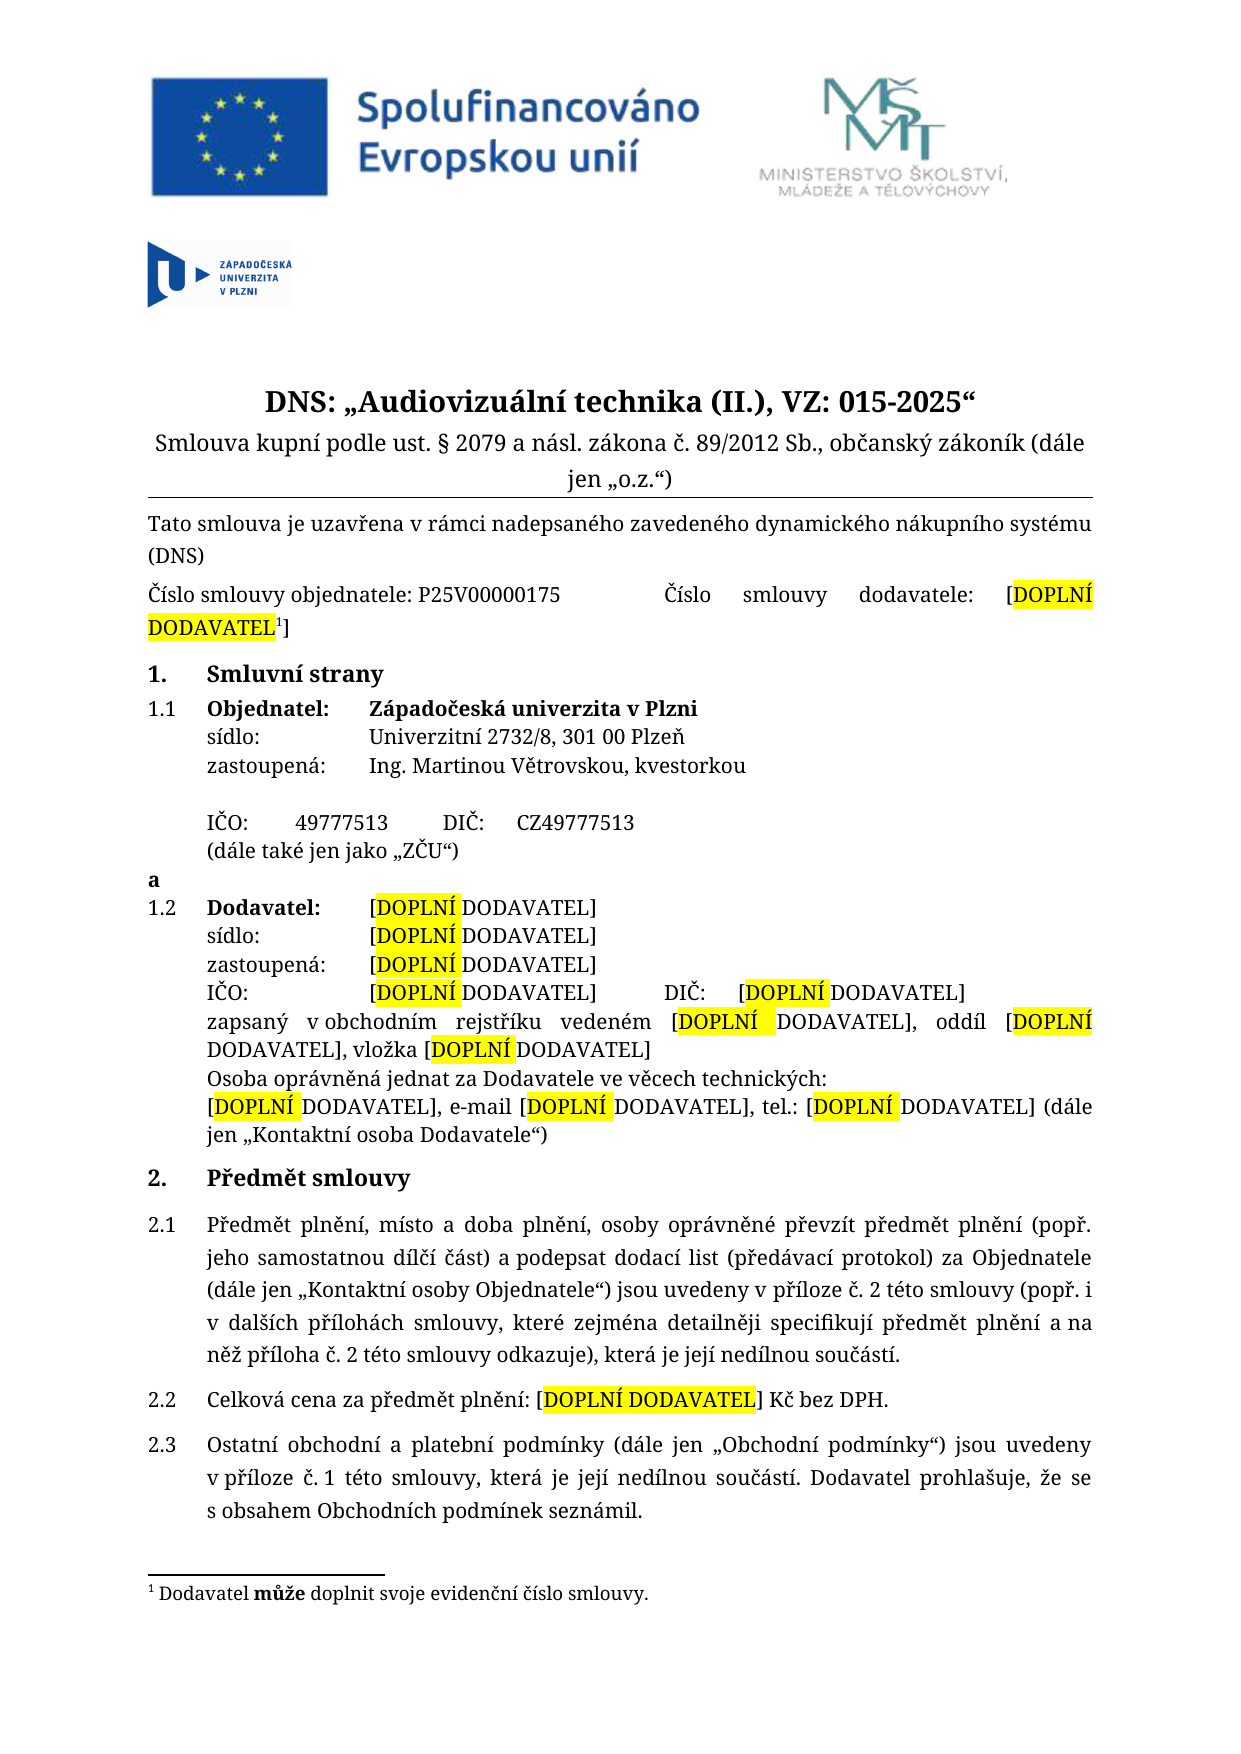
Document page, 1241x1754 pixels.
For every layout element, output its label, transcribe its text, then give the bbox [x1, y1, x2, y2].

list Předmět plnění, místo a doba plnění, osoby oprávněné převzít předmět plnění (popř. jeho samostatnou dílčí část) a podepsat dodací list (předávací protokol) za Objednatele (dále jen „Kontaktní osoby Objednatele“) jsou uvedeny v příloze č. 2 této smlouvy (popř. i v dalších přílohách smlouvy, které zejména detailněji specifikují předmět plnění a na něž příloha č. 2 této smlouvy odkazuje), která je její nedílnou součástí. [148, 1210, 1093, 1369]
text sídlo: Univerzitní 2732/8, 301 00 Plzeň [207, 722, 1093, 751]
text (dále také jen jako „ZČU“) [207, 836, 1093, 865]
list Smluvní strany [148, 658, 1093, 689]
text Číslo smlouvy objednatele: P25V00000175 Číslo smlouvy dodavatele: [DOPLNÍ DODAVATEL] [148, 580, 1093, 641]
list Dodavatel: [DOPLNÍ DODAVATEL] [148, 893, 376, 922]
list Ostatní obchodní a platební podmínky (dále jen „Obchodní podmínky“) jsou uvedeny v příloze č. 1 této smlouvy, která je její nedílnou součástí. Dodavatel prohlašuje, že se s obsahem Obchodních podmínek seznámil. [148, 1431, 1093, 1524]
text a [148, 865, 1093, 893]
text zastoupená: [DOPLNÍ DODAVATEL] [207, 950, 376, 978]
picture [147, 241, 292, 308]
text sídlo: [DOPLNÍ DODAVATEL] [461, 922, 1093, 950]
text IČO: 49777513 DIČ: CZ49777513 [207, 808, 1093, 836]
text [DOPLNÍ DODAVATEL], e-mail [DOPLNÍ DODAVATEL], tel.: [DOPLNÍ DODAVATEL] (dále jen „Kontaktní osoba Dodavatele“) [207, 1092, 1093, 1149]
list Předmět smlouvy [148, 1162, 1093, 1193]
list Celková cena za předmět plnění: [DOPLNÍ DODAVATEL] Kč bez DPH. [148, 1386, 543, 1414]
list Dodavatel: [DOPLNÍ DODAVATEL] [461, 893, 1093, 922]
text Smlouva kupní podle ust. § 2079 a násl. zákona č. 89/2012 Sb., občanský zákoník (dále jen „o.z.“) [148, 427, 1093, 497]
text zapsaný v obchodním rejstříku vedeném [DOPLNÍ DODAVATEL], oddíl [DOPLNÍ DODAVATEL], vložka [DOPLNÍ DODAVATEL] [207, 1007, 1093, 1064]
text Tato smlouva je uzavřena v rámci nadepsaného zavedeného dynamického nákupního systému (DNS) [148, 509, 1093, 570]
picture [147, 73, 1009, 202]
list Objednatel: Západočeská univerzita v Plzni [148, 694, 1093, 722]
text DNS: „Audiovizuální technika (II.), VZ: 015-2025“ [148, 382, 1093, 421]
text zastoupená: [DOPLNÍ DODAVATEL] [461, 950, 1093, 978]
text Osoba oprávněná jednat za Dodavatele ve věcech technických: [207, 1064, 1093, 1092]
list Celková cena za předmět plnění: [DOPLNÍ DODAVATEL] Kč bez DPH. [756, 1386, 1093, 1414]
text sídlo: [DOPLNÍ DODAVATEL] [207, 922, 376, 950]
text zastoupená: Ing. Martinou Větrovskou, kvestorkou [207, 751, 1093, 779]
text IČO: [DOPLNÍ DODAVATEL] DIČ: [DOPLNÍ DODAVATEL] [207, 978, 1093, 1007]
